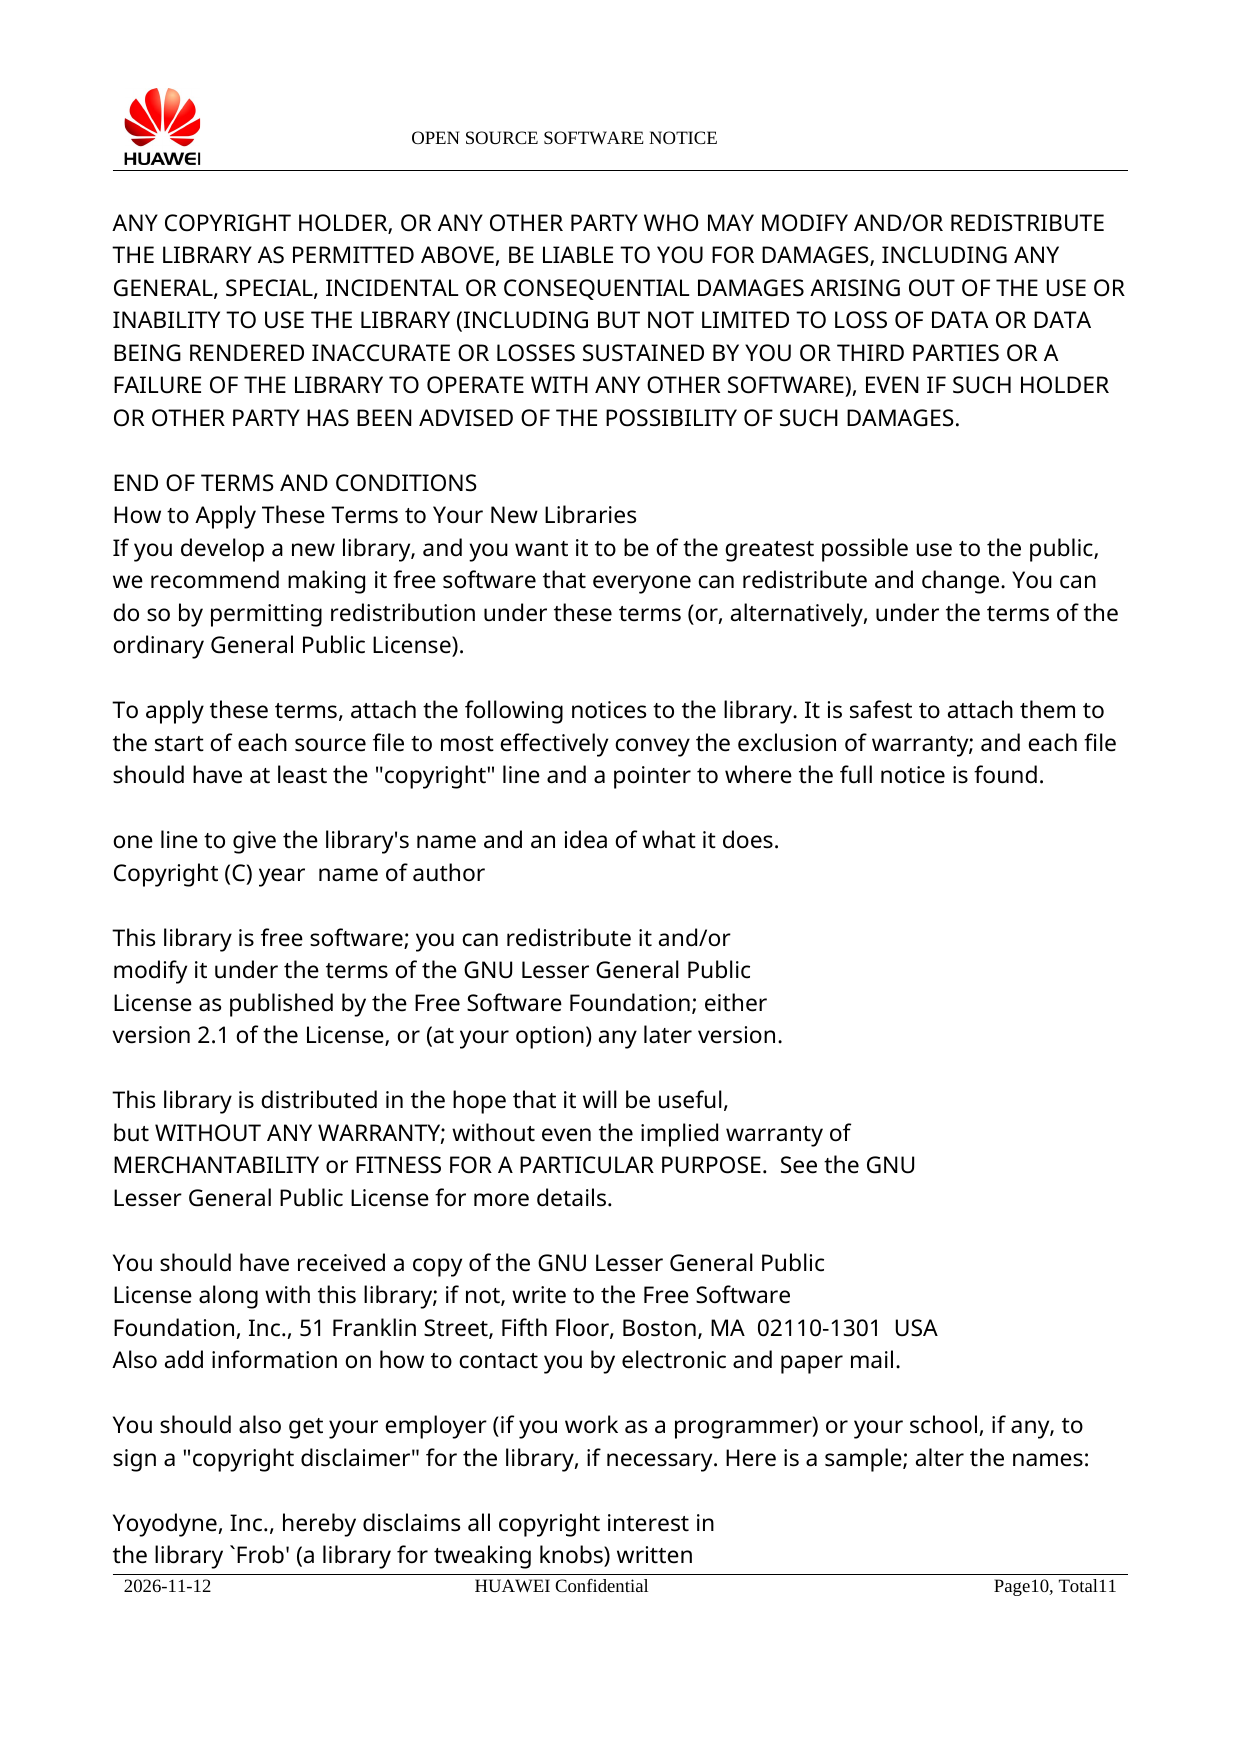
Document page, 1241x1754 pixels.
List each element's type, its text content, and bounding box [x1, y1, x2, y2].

text This library is free software; you can redistribute it and/or [112, 921, 1128, 954]
text Foundation, Inc., 51 Franklin Street, Fifth Floor, Boston, MA 02110-1301 USA [112, 1311, 1128, 1344]
text one line to give the library's name and an idea of what it does. [112, 824, 1128, 856]
text Yoyodyne, Inc., hereby disclaims all copyright interest in [112, 1506, 1128, 1539]
text END OF TERMS AND CONDITIONS [112, 466, 1128, 499]
text You should have received a copy of the GNU Lesser General Public [112, 1246, 1128, 1279]
text Also add information on how to contact you by electronic and paper mail. [112, 1344, 1128, 1376]
text MERCHANTABILITY or FITNESS FOR A PARTICULAR PURPOSE. See the GNU [112, 1149, 1128, 1181]
picture [124, 88, 201, 165]
text This library is distributed in the hope that it will be useful, [112, 1084, 1128, 1116]
text version 2.1 of the License, or (at your option) any later version. [112, 1019, 1128, 1051]
text To apply these terms, attach the following notices to the library. It is safest to attach them to the start of each source file to most effectively convey the exclusion of warranty; and each file should have at least the "copyright" line and a pointer to where the full notice is found. [112, 694, 1128, 791]
text but WITHOUT ANY WARRANTY; without even the implied warranty of [112, 1116, 1128, 1149]
text Lesser General Public License for more details. [112, 1181, 1128, 1214]
text How to Apply These Terms to Your New Libraries [112, 499, 1128, 531]
text Copyright (C) year name of author [112, 856, 1128, 889]
text License along with this library; if not, write to the Free Software [112, 1279, 1128, 1311]
text If you develop a new library, and you want it to be of the greatest possible use to the public, we recommend making it free software that everyone can redistribute and change. You can do so by permitting redistribution under these terms (or, alternatively, under the terms of the ordinary General Public License). [112, 531, 1128, 661]
text You should also get your employer (if you work as a programmer) or your school, if any, to sign a "copyright disclaimer" for the library, if necessary. Here is a sample; alter the names: [112, 1409, 1128, 1474]
text License as published by the Free Software Foundation; either [112, 986, 1128, 1019]
text the library `Frob' (a library for tweaking knobs) written [112, 1539, 1128, 1571]
text modify it under the terms of the GNU Lesser General Public [112, 954, 1128, 986]
